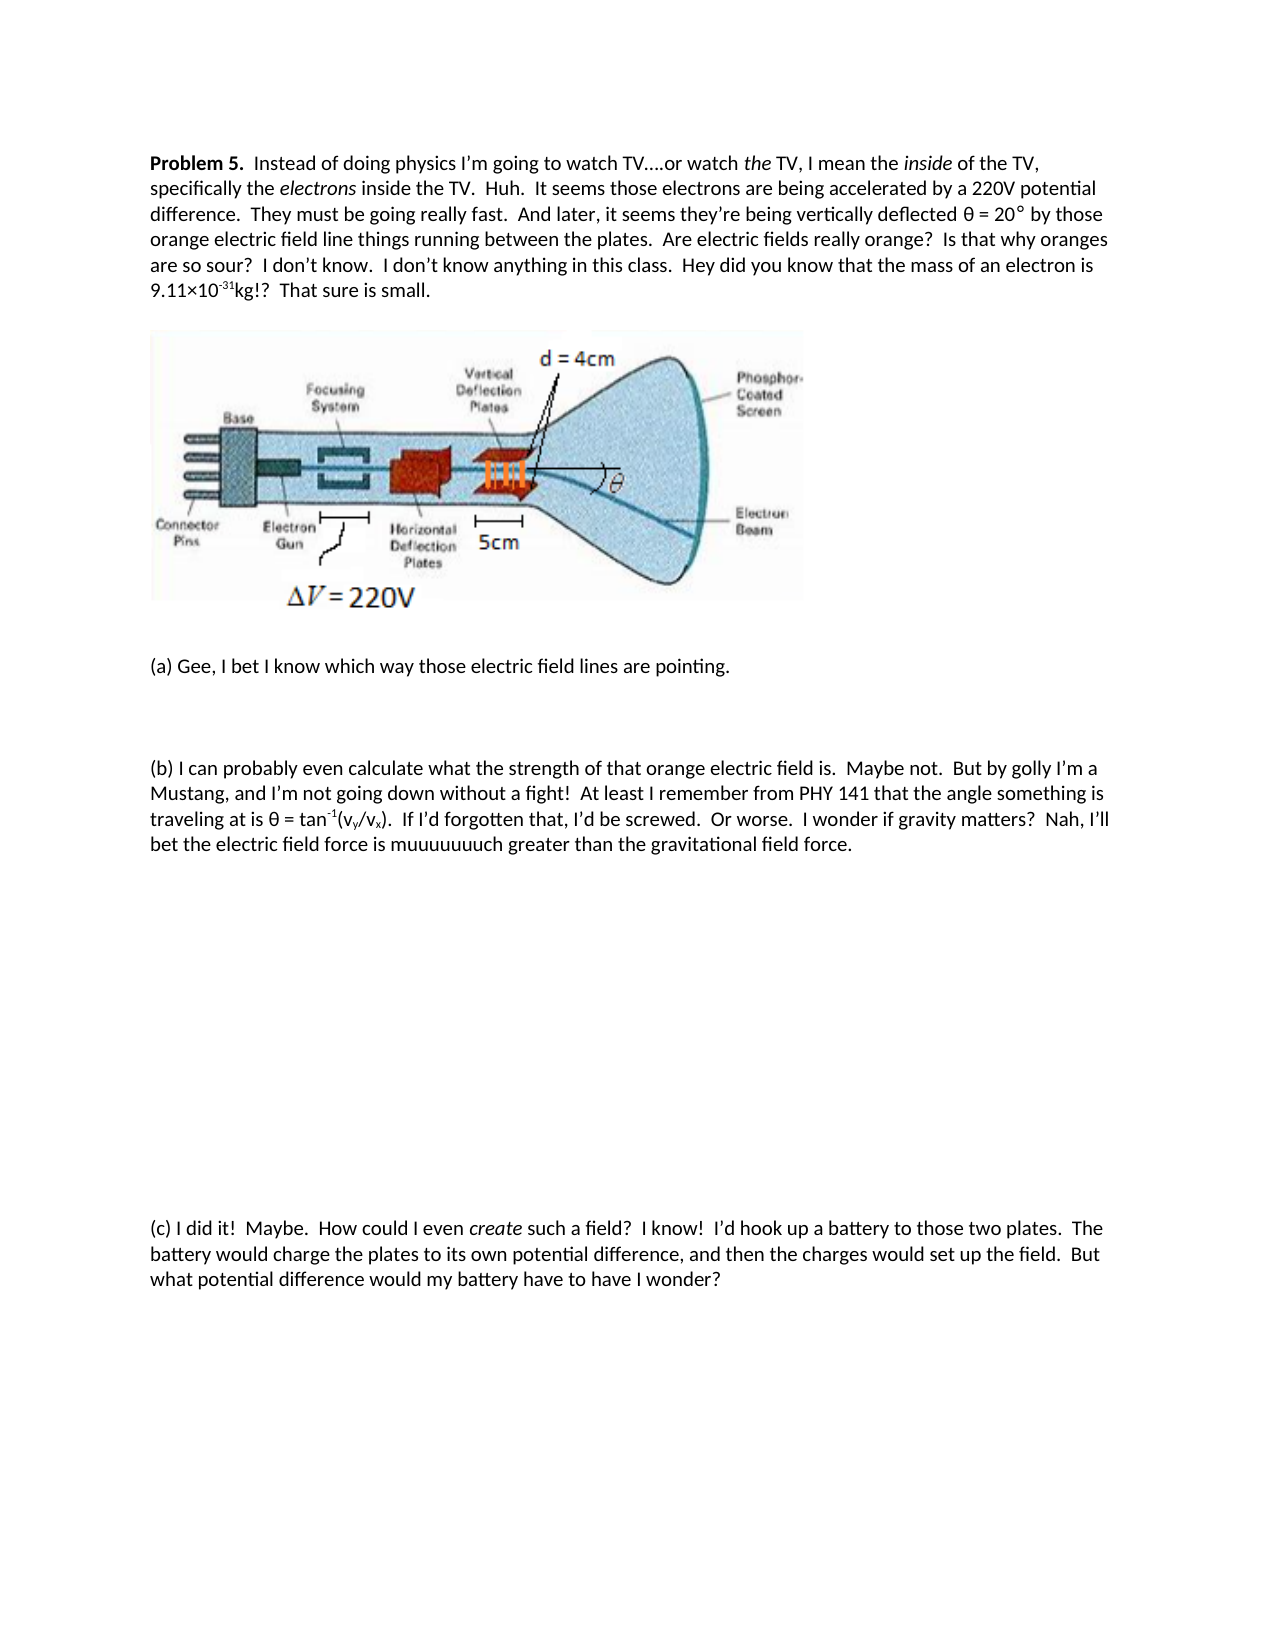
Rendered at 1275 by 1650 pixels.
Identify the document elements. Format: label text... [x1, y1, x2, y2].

picture [150, 330, 807, 626]
text (c) I did it! Maybe. How could I even create such a field? I know! I’d hook up a battery to those two plates. The battery would charge the plates to its own potential difference, and then the charges would set up the field. But what potential difference would my battery have to have I wonder? [150, 1215, 1125, 1292]
text (a) Gee, I bet I know which way those electric field lines are pointing. [150, 653, 1125, 679]
text Problem 5. Instead of doing physics I’m going to watch TV….or watch the TV, I mean the inside of the TV, specifically the electrons inside the TV. Huh. It seems those electrons are being accelerated by a 220V potential difference. They must be going really fast. And later, it seems they’re being vertically deflected θ = 20° by those orange electric field line things running between the plates. Are electric fields really orange? Is that why oranges are so sour? I don’t know. I don’t know anything in this class. Hey did you know that the mass of an electron is 9.11×10-31kg!? That sure is small. [150, 150, 1125, 303]
text (b) I can probably even calculate what the strength of that orange electric field is. Maybe not. But by golly I’m a Mustang, and I’m not going down without a fight! At least I remember from PHY 141 that the angle something is traveling at is θ = tan-1(vy/vx). If I’d forgotten that, I’d be screwed. Or worse. I wonder if gravity matters? Nah, I’ll bet the electric field force is muuuuuuuch greater than the gravitational field force. [150, 755, 1125, 857]
